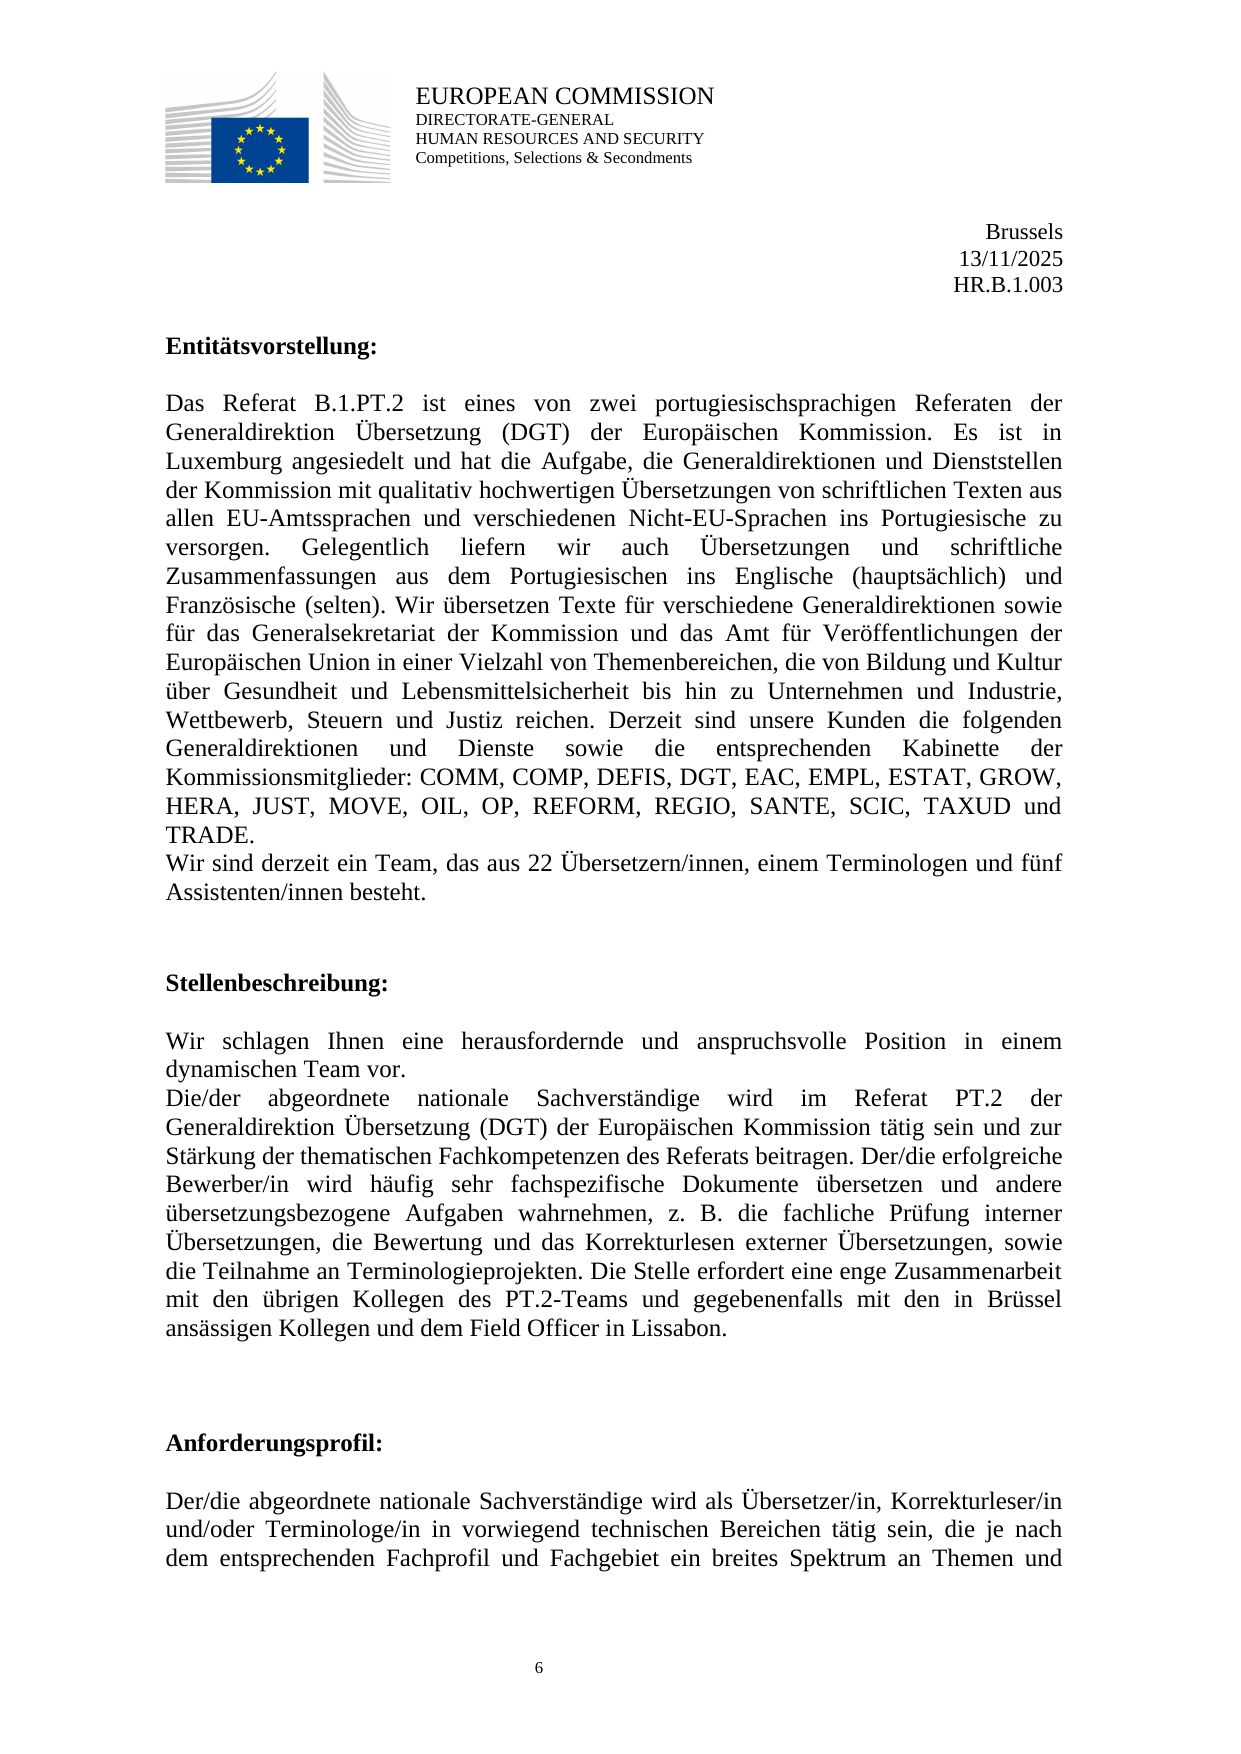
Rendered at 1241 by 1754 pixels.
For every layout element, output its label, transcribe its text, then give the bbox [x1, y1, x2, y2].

picture [165, 71, 391, 183]
text Das Referat B.1.PT.2 ist eines von zwei portugiesischsprachigen Referaten der Generaldirektion Übersetzung (DGT) der Europäischen Kommission. Es ist in Luxemburg angesiedelt und hat die Aufgabe, die Generaldirektionen und Dienststellen der Kommission mit qualitativ hochwertigen Übersetzungen von schriftlichen Texten aus allen EU-Amtssprachen und verschiedenen Nicht-EU-Sprachen ins Portugiesische zu versorgen. Gelegentlich liefern wir auch Übersetzungen und schriftliche Zusammenfassungen aus dem Portugiesischen ins Englische (hauptsächlich) und Französische (selten). Wir übersetzen Texte für verschiedene Generaldirektionen sowie für das Generalsekretariat der Kommission und das Amt für Veröffentlichungen der Europäischen Union in einer Vielzahl von Themenbereichen, die von Bildung und Kultur über Gesundheit und Lebensmittelsicherheit bis hin zu Unternehmen und Industrie, Wettbewerb, Steuern und Justiz reichen. Derzeit sind unsere Kunden die folgenden Generaldirektionen und Dienste sowie die entsprechenden Kabinette der Kommissionsmitglieder: COMM, COMP, DEFIS, DGT, EAC, EMPL, ESTAT, GROW, HERA, JUST, MOVE, OIL, OP, REFORM, REGIO, SANTE, SCIC, TAXUD und TRADE. [165, 388, 1063, 848]
text Wir sind derzeit ein Team, das aus 22 Übersetzern/innen, einem Terminologen und fünf Assistenten/innen besteht. [165, 848, 1063, 906]
text Wir schlagen Ihnen eine herausfordernde und anspruchsvolle Position in einem dynamischen Team vor. [165, 1026, 1063, 1083]
text Anforderungsprofil: [165, 1428, 1063, 1457]
text Die/der abgeordnete nationale Sachverständige wird im Referat PT.2 der Generaldirektion Übersetzung (DGT) der Europäischen Kommission tätig sein und zur Stärkung der thematischen Fachkompetenzen des Referats beitragen. Der/die erfolgreiche Bewerber/in wird häufig sehr fachspezifische Dokumente übersetzen und andere übersetzungsbezogene Aufgaben wahrnehmen, z. B. die fachliche Prüfung interner Übersetzungen, die Bewertung und das Korrekturlesen externer Übersetzungen, sowie die Teilnahme an Terminologieprojekten. Die Stelle erfordert eine enge Zusammenarbeit mit den übrigen Kollegen des PT.2-Teams und gegebenenfalls mit den in Brüssel ansässigen Kollegen und dem Field Officer in Lissabon. [165, 1083, 1063, 1342]
text Entitätsvorstellung: [165, 331, 1063, 360]
text Brussels [165, 134, 1063, 245]
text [165, 1486, 1063, 1572]
text HR.B.1.003 [165, 271, 1063, 297]
text Stellenbeschreibung: [165, 968, 1063, 997]
text 13/11/2025 [165, 245, 1063, 271]
